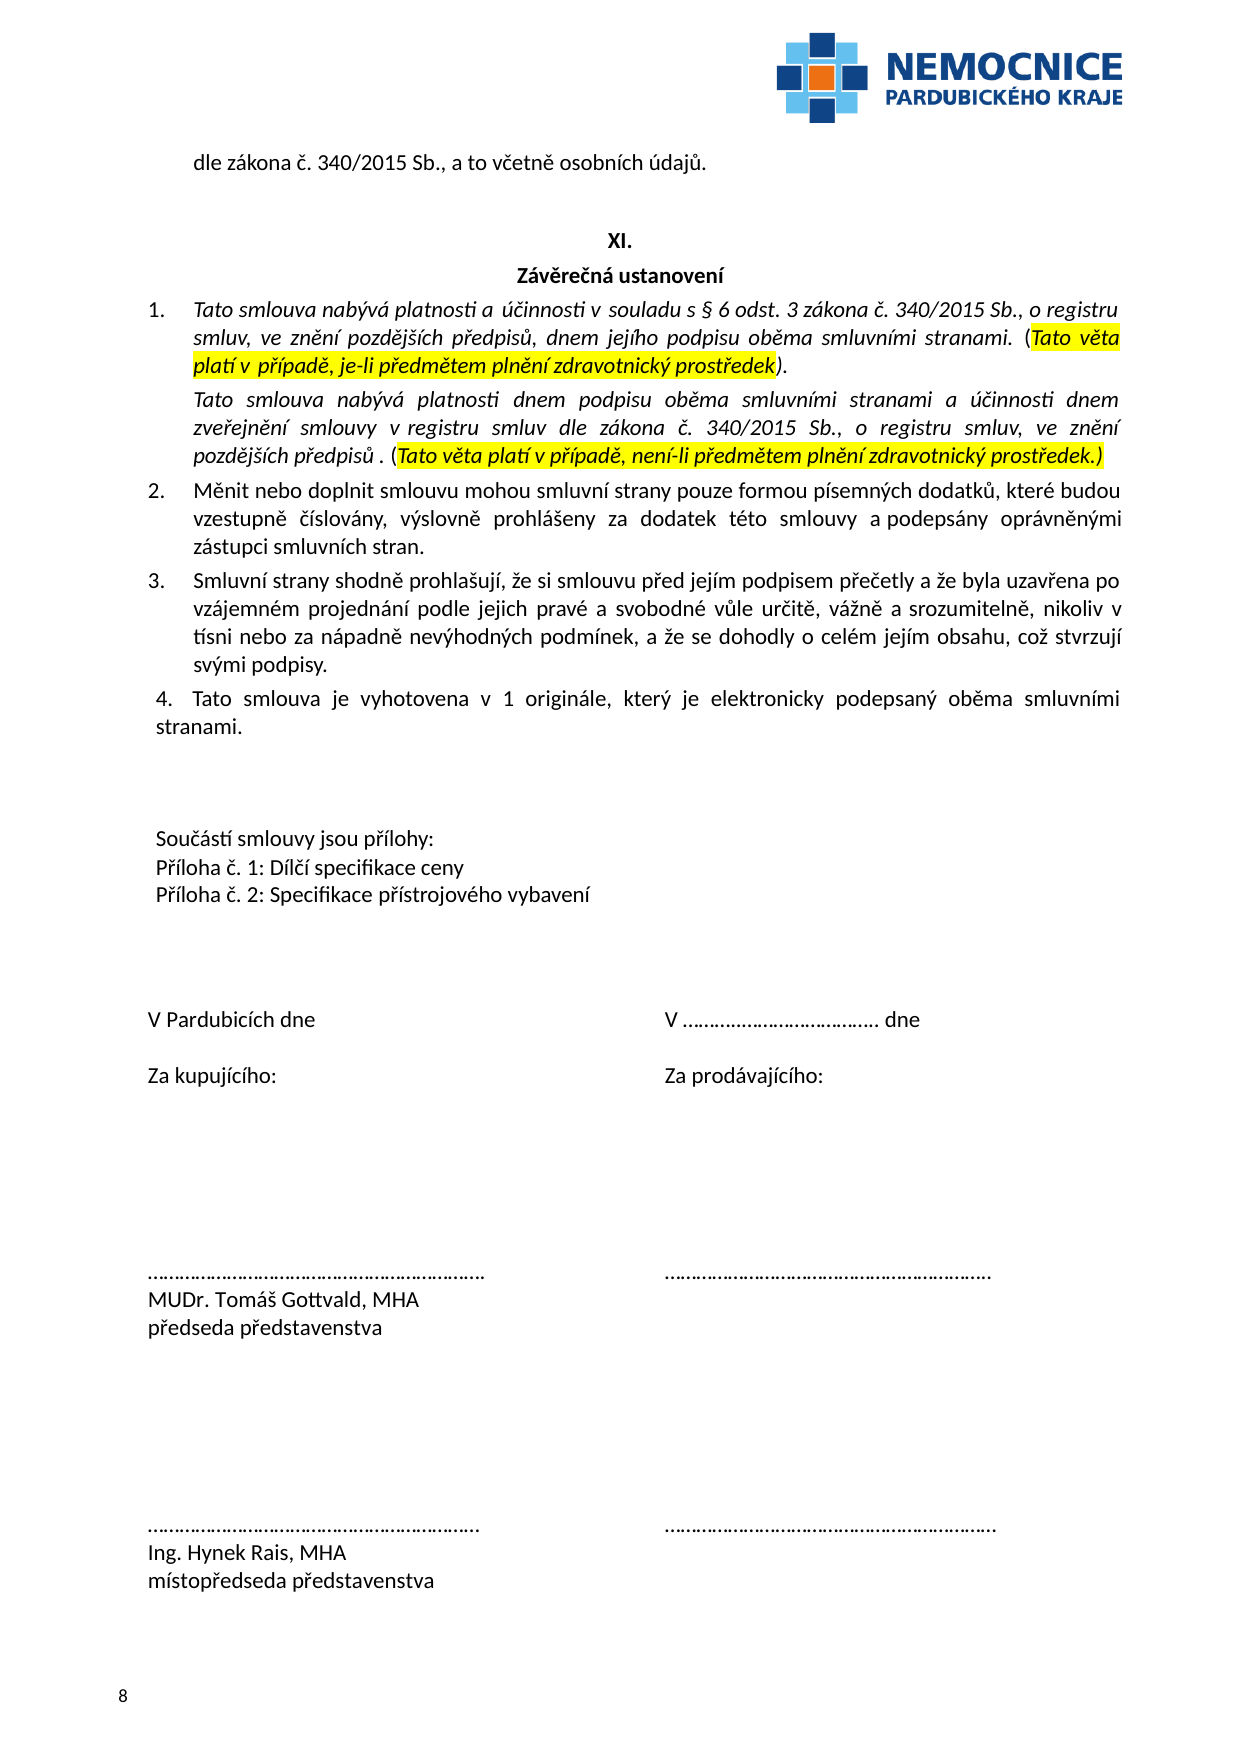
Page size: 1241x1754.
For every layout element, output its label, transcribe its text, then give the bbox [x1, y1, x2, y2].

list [148, 148, 1122, 176]
text MUDr. Tomáš Gottvald, MHA [118, 1285, 1122, 1313]
list Smluvní strany shodně prohlašují, že si smlouvu před jejím podpisem přečetly a že byla uzavřena po vzájemném projednání podle jejich pravé a svobodné vůle určitě, vážně a srozumitelně, nikoliv v tísni nebo za nápadně nevýhodných podmínek, a že se dohodly o celém jejím obsahu, což stvrzují svými podpisy. [148, 566, 1122, 678]
text XI. [118, 227, 1122, 255]
list Tato smlouva nabývá platnosti a účinnosti v souladu s § 6 odst. 3 zákona č. 340/2015 Sb., o registru smluv, ve znění pozdějších předpisů, dnem jejího podpisu oběma smluvními stranami. (Tato věta platí v případě, je-li předmětem plnění zdravotnický prostředek). [148, 295, 1122, 379]
text 4. Tato smlouva je vyhotovena v 1 originále, který je elektronicky podepsaný oběma smluvními stranami. [156, 684, 1122, 741]
list Měnit nebo doplnit smlouvu mohou smluvní strany pouze formou písemných dodatků, které budou vzestupně číslovány, výslovně prohlášeny za dodatek této smlouvy a podepsány oprávněnými zástupci smluvních stran. [148, 476, 1122, 560]
text Příloha č. 2: Specifikace přístrojového vybavení [156, 881, 1122, 909]
text místopředseda představenstva [118, 1566, 1122, 1622]
text V Pardubicích dne V ………..…………………….. dne [118, 1005, 1122, 1033]
text Ing. Hynek Rais, MHA [118, 1538, 1122, 1566]
text Za kupujícího: Za prodávajícího: [118, 1061, 1122, 1089]
text ……………………………………………………… ……………………………………………………… [118, 1510, 1122, 1538]
text Příloha č. 1: Dílčí specifikace ceny [156, 853, 1122, 881]
text Tato smlouva nabývá platnosti dnem podpisu oběma smluvními stranami a účinnosti dnem zveřejnění smlouvy v registru smluv dle zákona č. 340/2015 Sb., o registru smluv, ve znění pozdějších předpisů . (Tato věta platí v případě, není-li předmětem plnění zdravotnický prostředek.) [193, 386, 1122, 469]
text předseda představenstva [118, 1313, 1122, 1341]
text Součástí smlouvy jsou přílohy: [156, 824, 1122, 853]
text ………………………………………………………. …………………………………………………….. [118, 1257, 1122, 1285]
picture [775, 31, 1123, 124]
text Závěrečná ustanovení [118, 261, 1122, 289]
